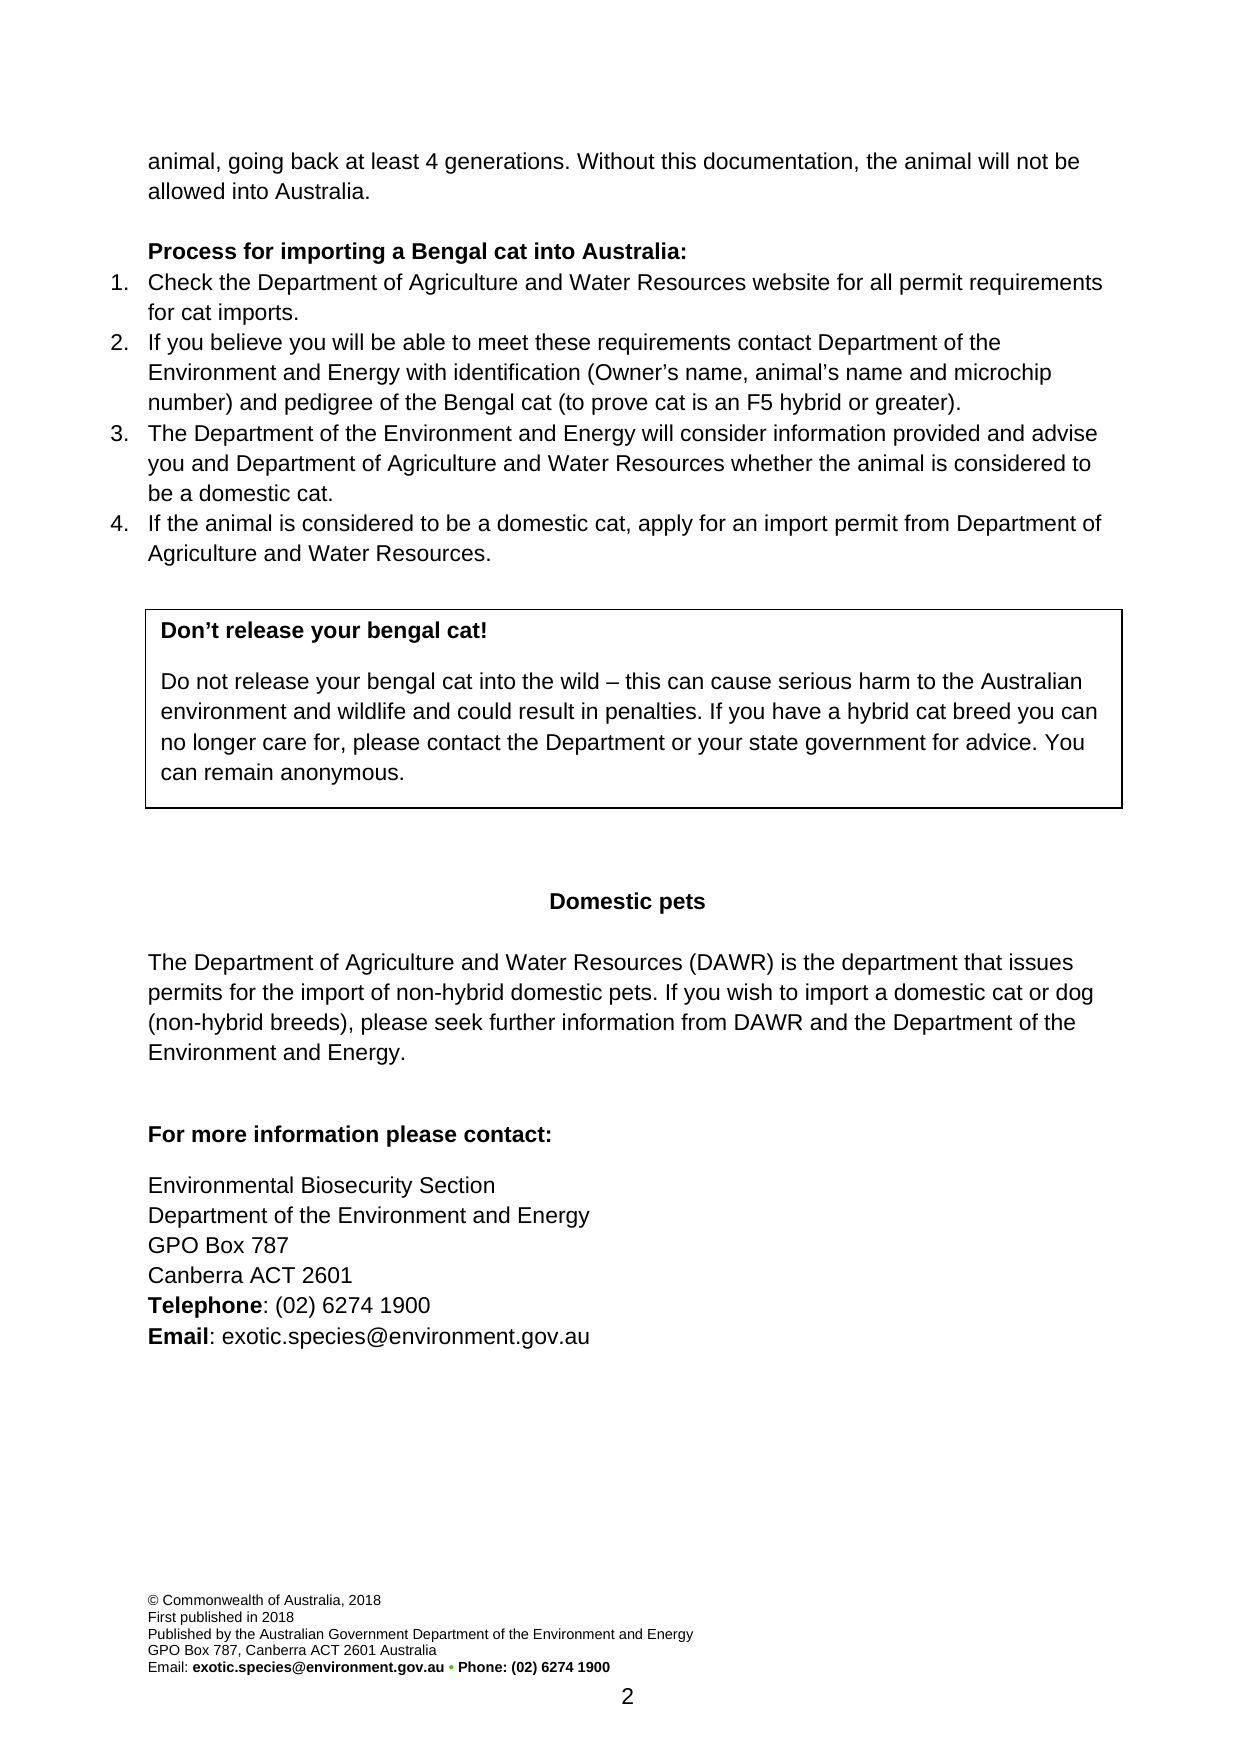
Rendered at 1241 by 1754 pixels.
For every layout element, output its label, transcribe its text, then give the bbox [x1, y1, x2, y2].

text First published in 2018 [148, 1608, 1107, 1625]
text Domestic pets [148, 888, 1107, 915]
text Email: exotic.species@environment.gov.au • Phone: (02) 6274 1900 [148, 1659, 1107, 1676]
text The Department of Agriculture and Water Resources (DAWR) is the department that issues permits for the import of non-hybrid domestic pets. If you wish to import a domestic cat or dog (non-hybrid breeds), please seek further information from DAWR and the Department of the Environment and Energy. [148, 949, 1107, 1066]
text Process for importing a Bengal cat into Australia: [148, 238, 1107, 265]
text Published by the Australian Government Department of the Environment and Energy [148, 1625, 1107, 1642]
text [148, 148, 1107, 204]
text For more information please contact: [148, 1121, 1107, 1147]
text © Commonwealth of Australia, 2018 [148, 1592, 1107, 1608]
list If you believe you will be able to meet these requirements contact Department of the Environment and Energy with identification (Owner’s name, animal’s name and microchip number) and pedigree of the Bengal cat (to prove cat is an F5 hybrid or greater). [110, 329, 1107, 416]
text Environmental Biosecurity Section Department of the Environment and Energy GPO Box 787 Canberra ACT 2601 Telephone: (02) 6274 1900 Email: exotic.species@environment.gov.au [148, 1172, 1107, 1349]
list The Department of the Environment and Energy will consider information provided and advise you and Department of Agriculture and Water Resources whether the animal is considered to be a domestic cat. [110, 419, 1107, 506]
list If the animal is considered to be a domestic cat, apply for an import permit from Department of Agriculture and Water Resources. [110, 510, 1107, 567]
text GPO Box 787, Canberra ACT 2601 Australia [148, 1642, 1107, 1659]
list Check the Department of Agriculture and Water Resources website for all permit requirements for cat imports. [110, 268, 1107, 325]
